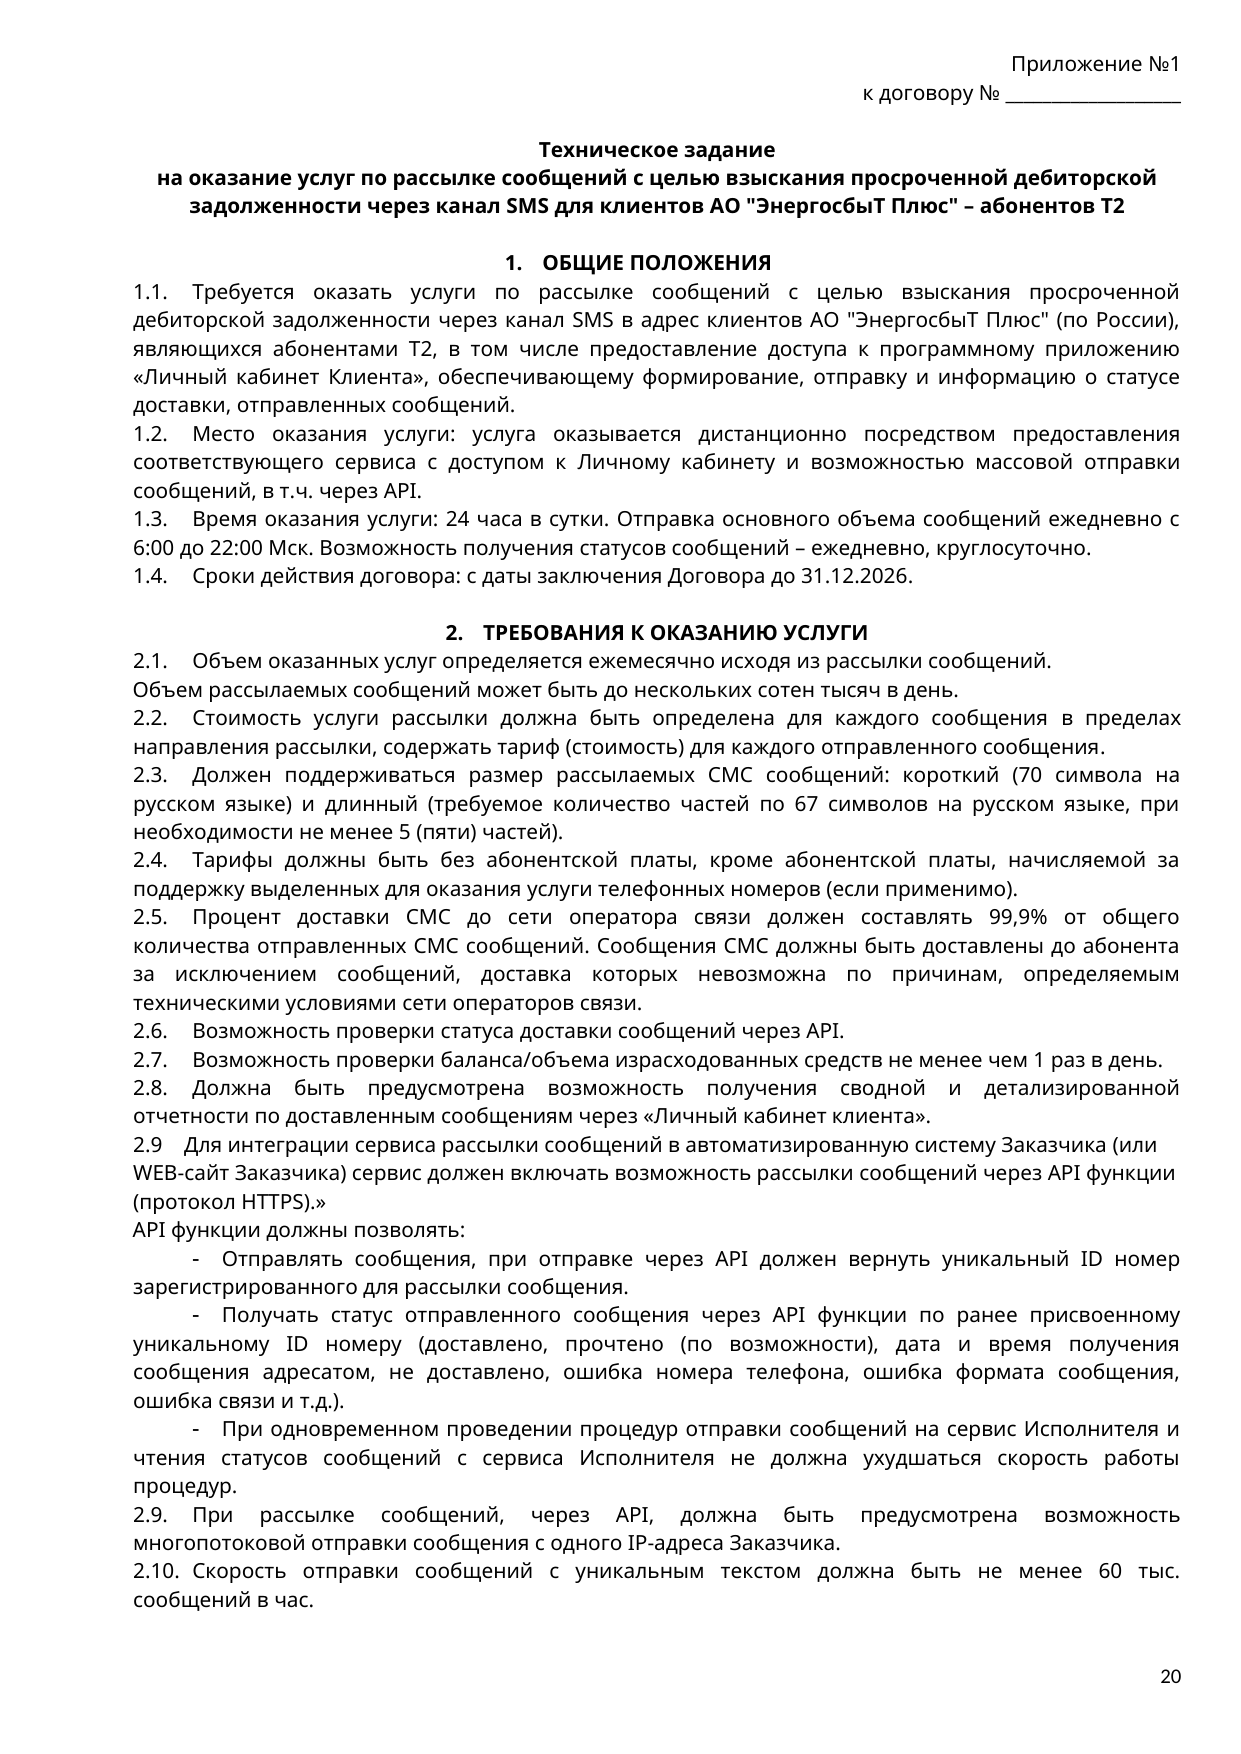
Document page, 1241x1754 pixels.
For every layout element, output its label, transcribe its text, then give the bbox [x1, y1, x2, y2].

text API функции должны позволять: [132, 1215, 1181, 1244]
list При одновременном проведении процедур отправки сообщений на сервис Исполнителя и чтения статусов сообщений с сервиса Исполнителя не должна ухудшаться скорость работы процедур. [133, 1414, 1181, 1500]
list Возможность проверки статуса доставки сообщений через API. [133, 1016, 1181, 1045]
text к договору № ___________________ [133, 78, 1181, 106]
list Возможность проверки баланса/объема израсходованных средств не менее чем 1 раз в день. [133, 1045, 1181, 1073]
list Отправлять сообщения, при отправке через API должен вернуть уникальный ID номер зарегистрированного для рассылки сообщения. [133, 1244, 1181, 1301]
list Получать статус отправленного сообщения через API функции по ранее присвоенному уникальному ID номеру (доставлено, прочтено (по возможности), дата и время получения сообщения адресатом, не доставлено, ошибка номера телефона, ошибка формата сообщения, ошибка связи и т.д.). [133, 1301, 1181, 1414]
list Стоимость услуги рассылки должна быть определена для каждого сообщения в пределах направления рассылки, содержать тариф (стоимость) для каждого отправленного сообщения. [133, 703, 1181, 760]
subtitle ТРЕБОВАНИЯ К ОКАЗАНИЮ УСЛУГИ [133, 618, 1181, 647]
text 2.9 Для интеграции сервиса рассылки сообщений в автоматизированную систему Заказчика (или WEB-сайт Заказчика) сервис должен включать возможность рассылки сообщений через API функции (протокол HTTPS).» [133, 1130, 1181, 1215]
list Объем оказанных услуг определяется ежемесячно исходя из рассылки сообщений. [133, 647, 1181, 675]
subtitle ОБЩИЕ ПОЛОЖЕНИЯ [133, 248, 1143, 277]
list Должен поддерживаться размер рассылаемых СМС сообщений: короткий (70 символа на русском языке) и длинный (требуемое количество частей по 67 символов на русском языке, при необходимости не менее 5 (пяти) частей). [133, 760, 1181, 846]
text Объем рассылаемых сообщений может быть до нескольких сотен тысяч в день. [132, 675, 1181, 703]
list Место оказания услуги: услуга оказывается дистанционно посредством предоставления соответствующего сервиса с доступом к Личному кабинету и возможностью массовой отправки сообщений, в т.ч. через API. [133, 419, 1181, 504]
text Техническое задание [133, 135, 1181, 163]
list Тарифы должны быть без абонентской платы, кроме абонентской платы, начисляемой за поддержку выделенных для оказания услуги телефонных номеров (если применимо). [133, 846, 1181, 902]
text на оказание услуг по рассылке сообщений с целью взыскания просроченной дебиторской задолженности через канал SMS для клиентов АО "ЭнергосбыТ Плюс" – абонентов Т2 [133, 163, 1181, 220]
text Приложение №1 [133, 49, 1181, 78]
list Время оказания услуги: 24 часа в сутки. Отправка основного объема сообщений ежедневно с 6:00 до 22:00 Мск. Возможность получения статусов сообщений – ежедневно, круглосуточно. [133, 504, 1181, 561]
list Скорость отправки сообщений с уникальным текстом должна быть не менее 60 тыс. сообщений в час. [133, 1557, 1181, 1613]
list Требуется оказать услуги по рассылке сообщений с целью взыскания просроченной дебиторской задолженности через канал SMS в адрес клиентов АО "ЭнергосбыТ Плюс" (по России), являющихся абонентами Т2, в том числе предоставление доступа к программному приложению «Личный кабинет Клиента», обеспечивающему формирование, отправку и информацию о статусе доставки, отправленных сообщений. [133, 277, 1181, 419]
list Сроки действия договора: с даты заключения Договора до 31.12.2026. [133, 561, 1181, 590]
list Должна быть предусмотрена возможность получения сводной и детализированной отчетности по доставленным сообщениям через «Личный кабинет клиента». [133, 1073, 1181, 1130]
list Процент доставки СМС до сети оператора связи должен составлять 99,9% от общего количества отправленных СМС сообщений. Сообщения СМС должны быть доставлены до абонента за исключением сообщений, доставка которых невозможна по причинам, определяемым техническими условиями сети операторов связи. [133, 902, 1181, 1016]
list При рассылке сообщений, через API, должна быть предусмотрена возможность многопотоковой отправки сообщения с одного IP-адреса Заказчика. [133, 1500, 1181, 1557]
